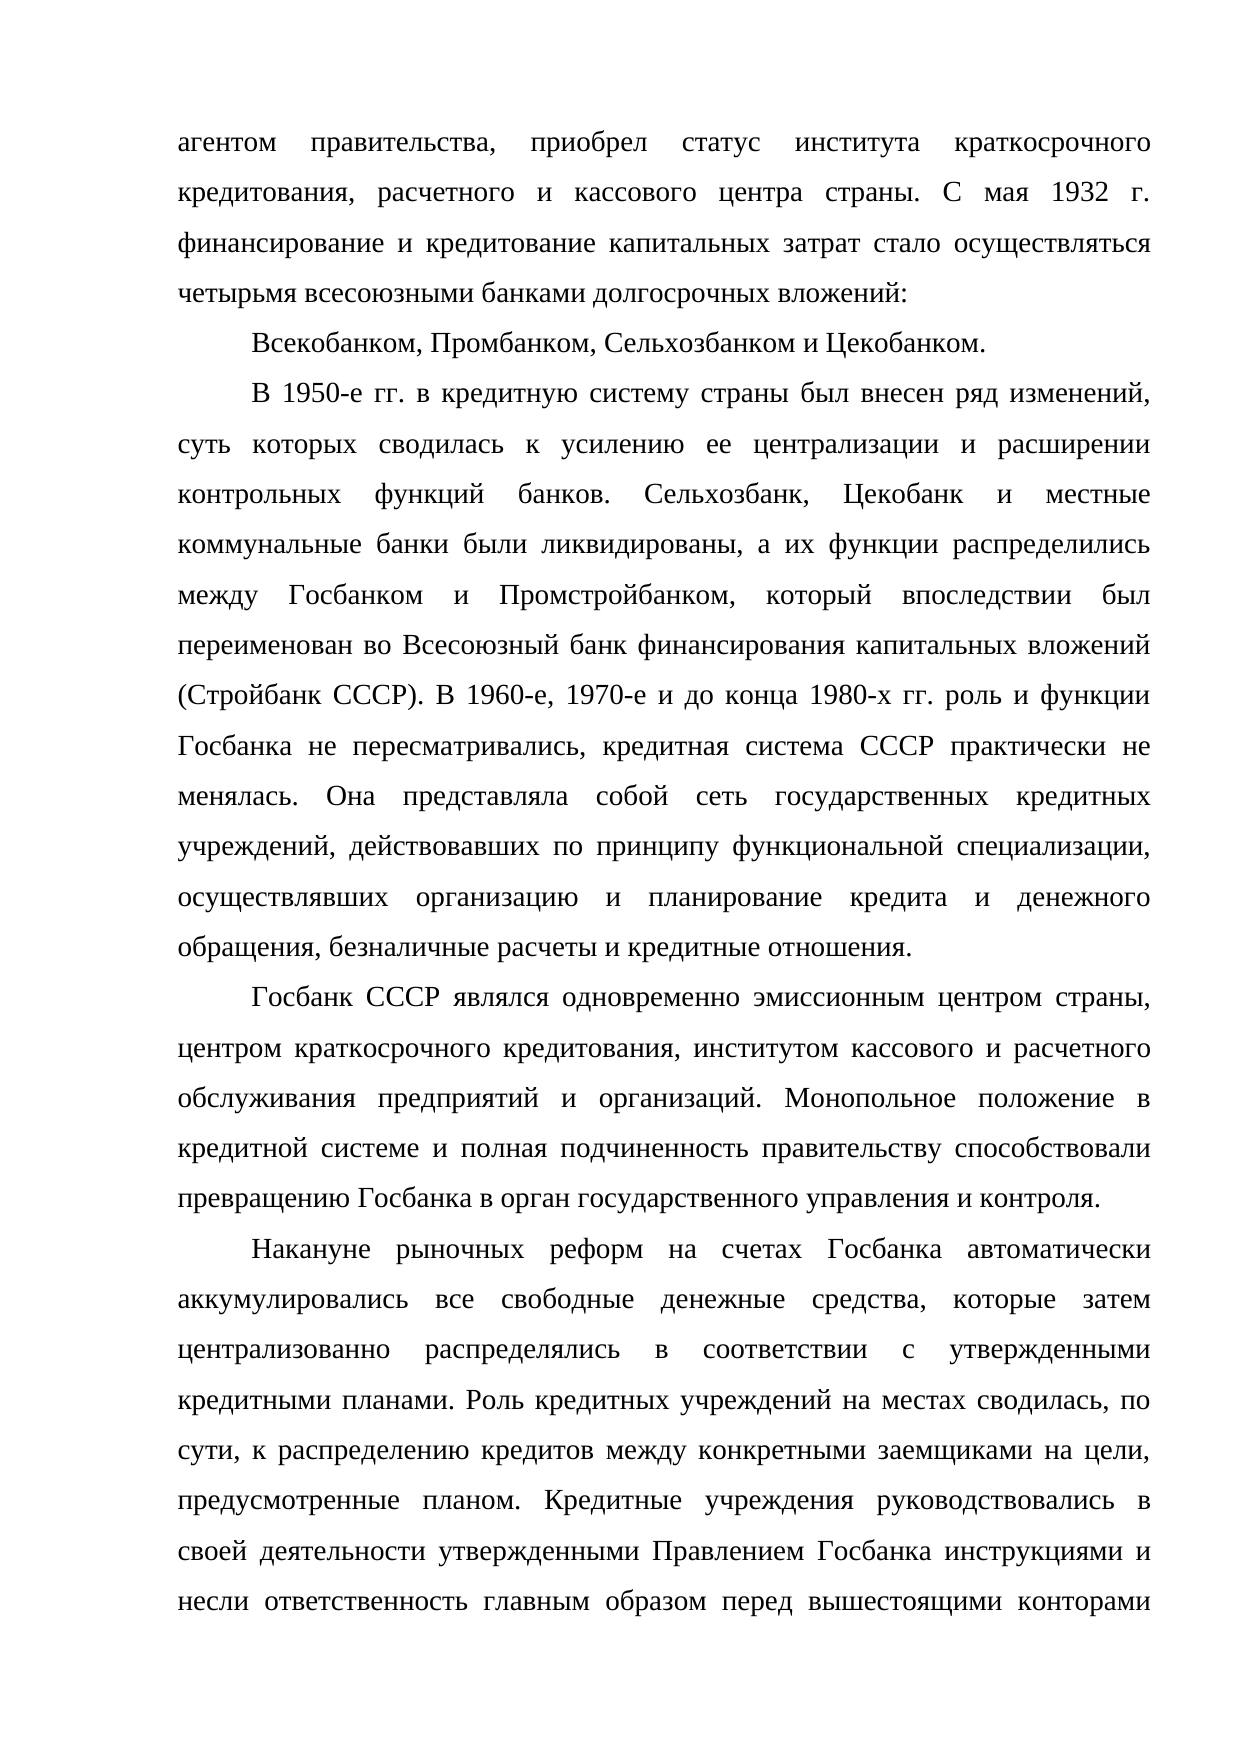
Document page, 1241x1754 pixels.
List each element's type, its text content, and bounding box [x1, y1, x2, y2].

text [177, 1231, 1152, 1617]
text Всекобанком, Промбанком, Сельхозбанком и Цекобанком. [177, 325, 1152, 359]
text В 1950-е гг. в кредитную систему страны был внесен ряд изменений, суть которых сводилась к усилению ее централизации и расширении контрольных функций банков. Сельхозбанк, Цекобанк и местные коммунальные банки были ликвидированы, а их функции распределились между Госбанком и Промстройбанком, который впоследствии был переименован во Всесоюзный банк финансирования капитальных вложений (Стройбанк СССР). В 1960-е, 1970-е и до конца 1980-х гг. роль и функции Госбанка не пересматривались, кредитная система СССР практически не менялась. Она представляла собой сеть государственных кредитных учреждений, действовавших по принципу функциональной специализации, осуществлявших организацию и планирование кредита и денежного обращения, безналичные расчеты и кредитные отношения. [177, 376, 1152, 963]
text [177, 124, 1152, 308]
text Госбанк СССР являлся одновременно эмиссионным центром страны, центром краткосрочного кредитования, институтом кассового и расчетного обслуживания предприятий и организаций. Монопольное положение в кредитной системе и полная подчиненность правительству способствовали превращению Госбанка в орган государственного управления и контроля. [177, 979, 1152, 1214]
